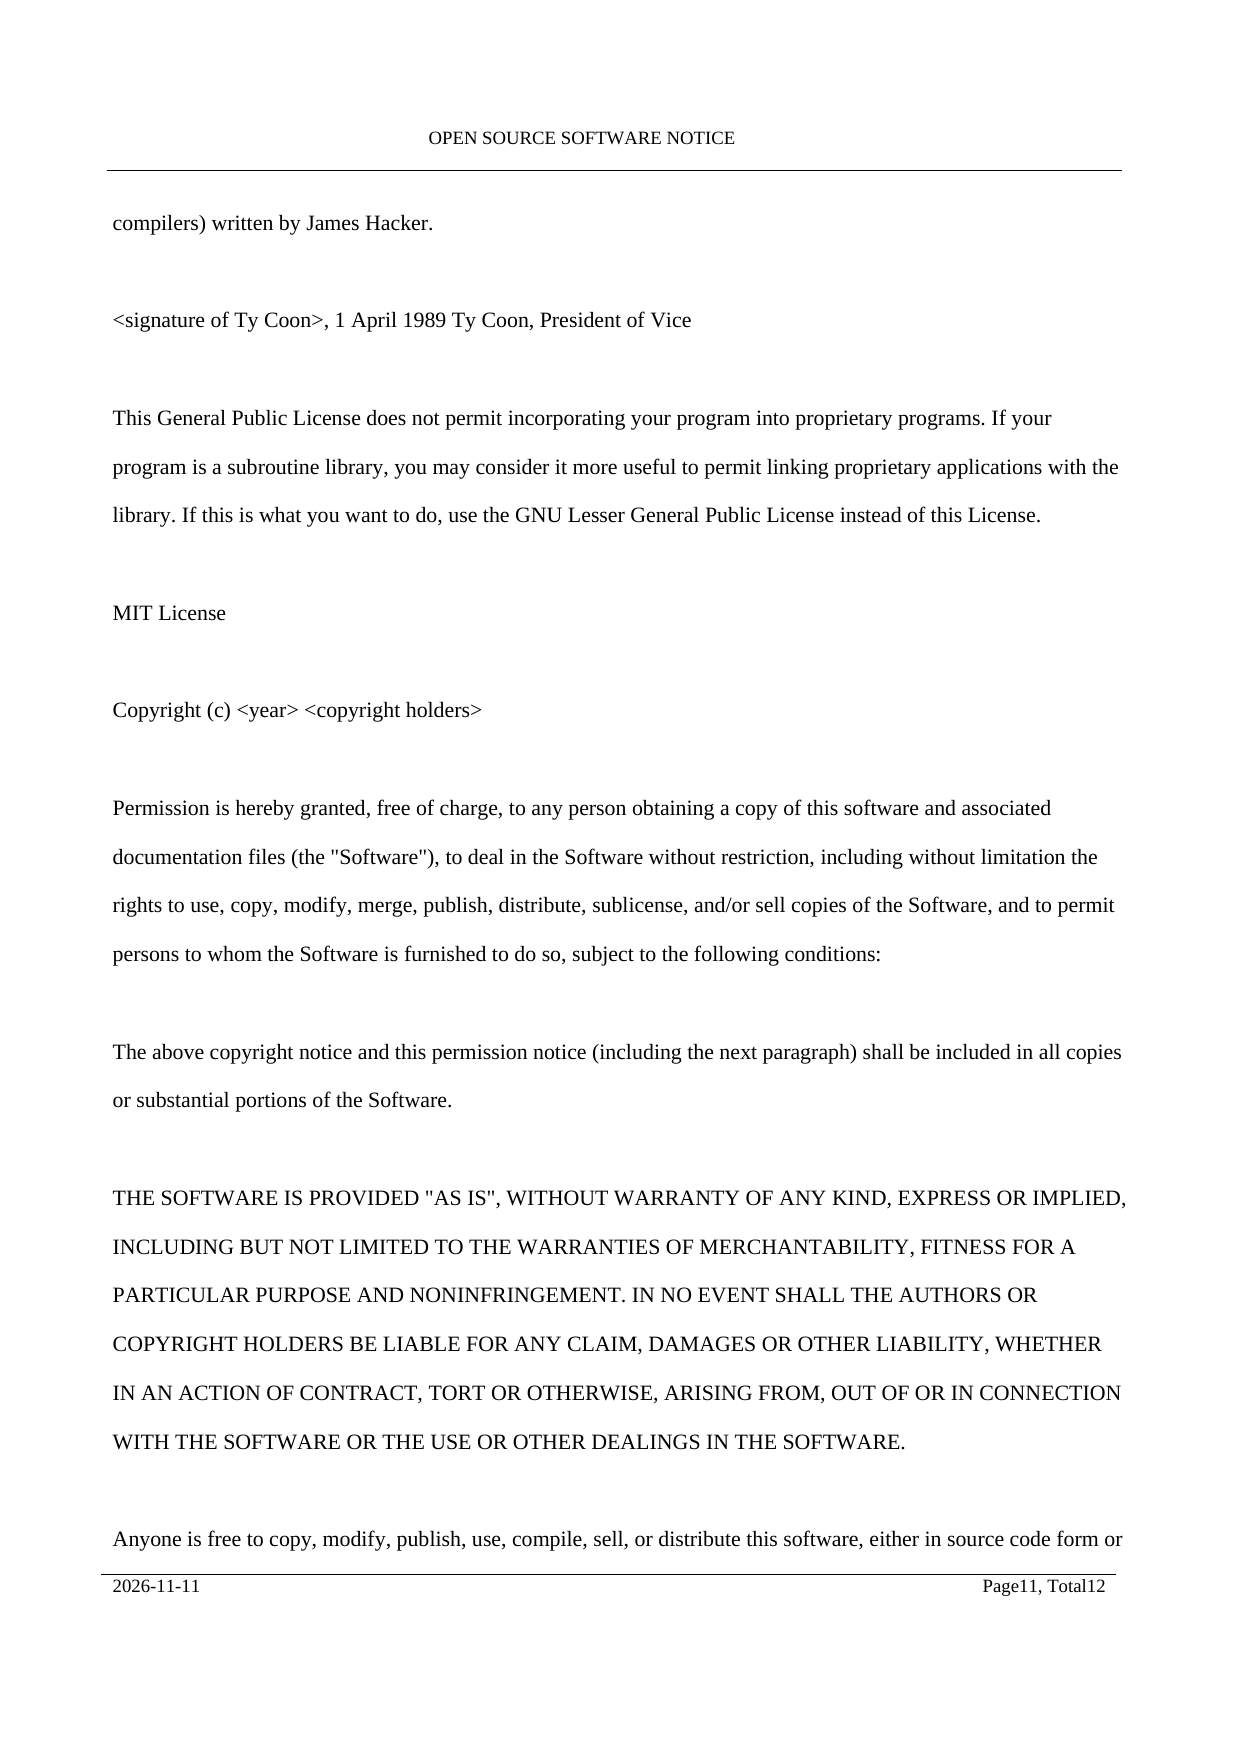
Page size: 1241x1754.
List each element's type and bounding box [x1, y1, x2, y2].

text [112, 206, 1128, 1555]
